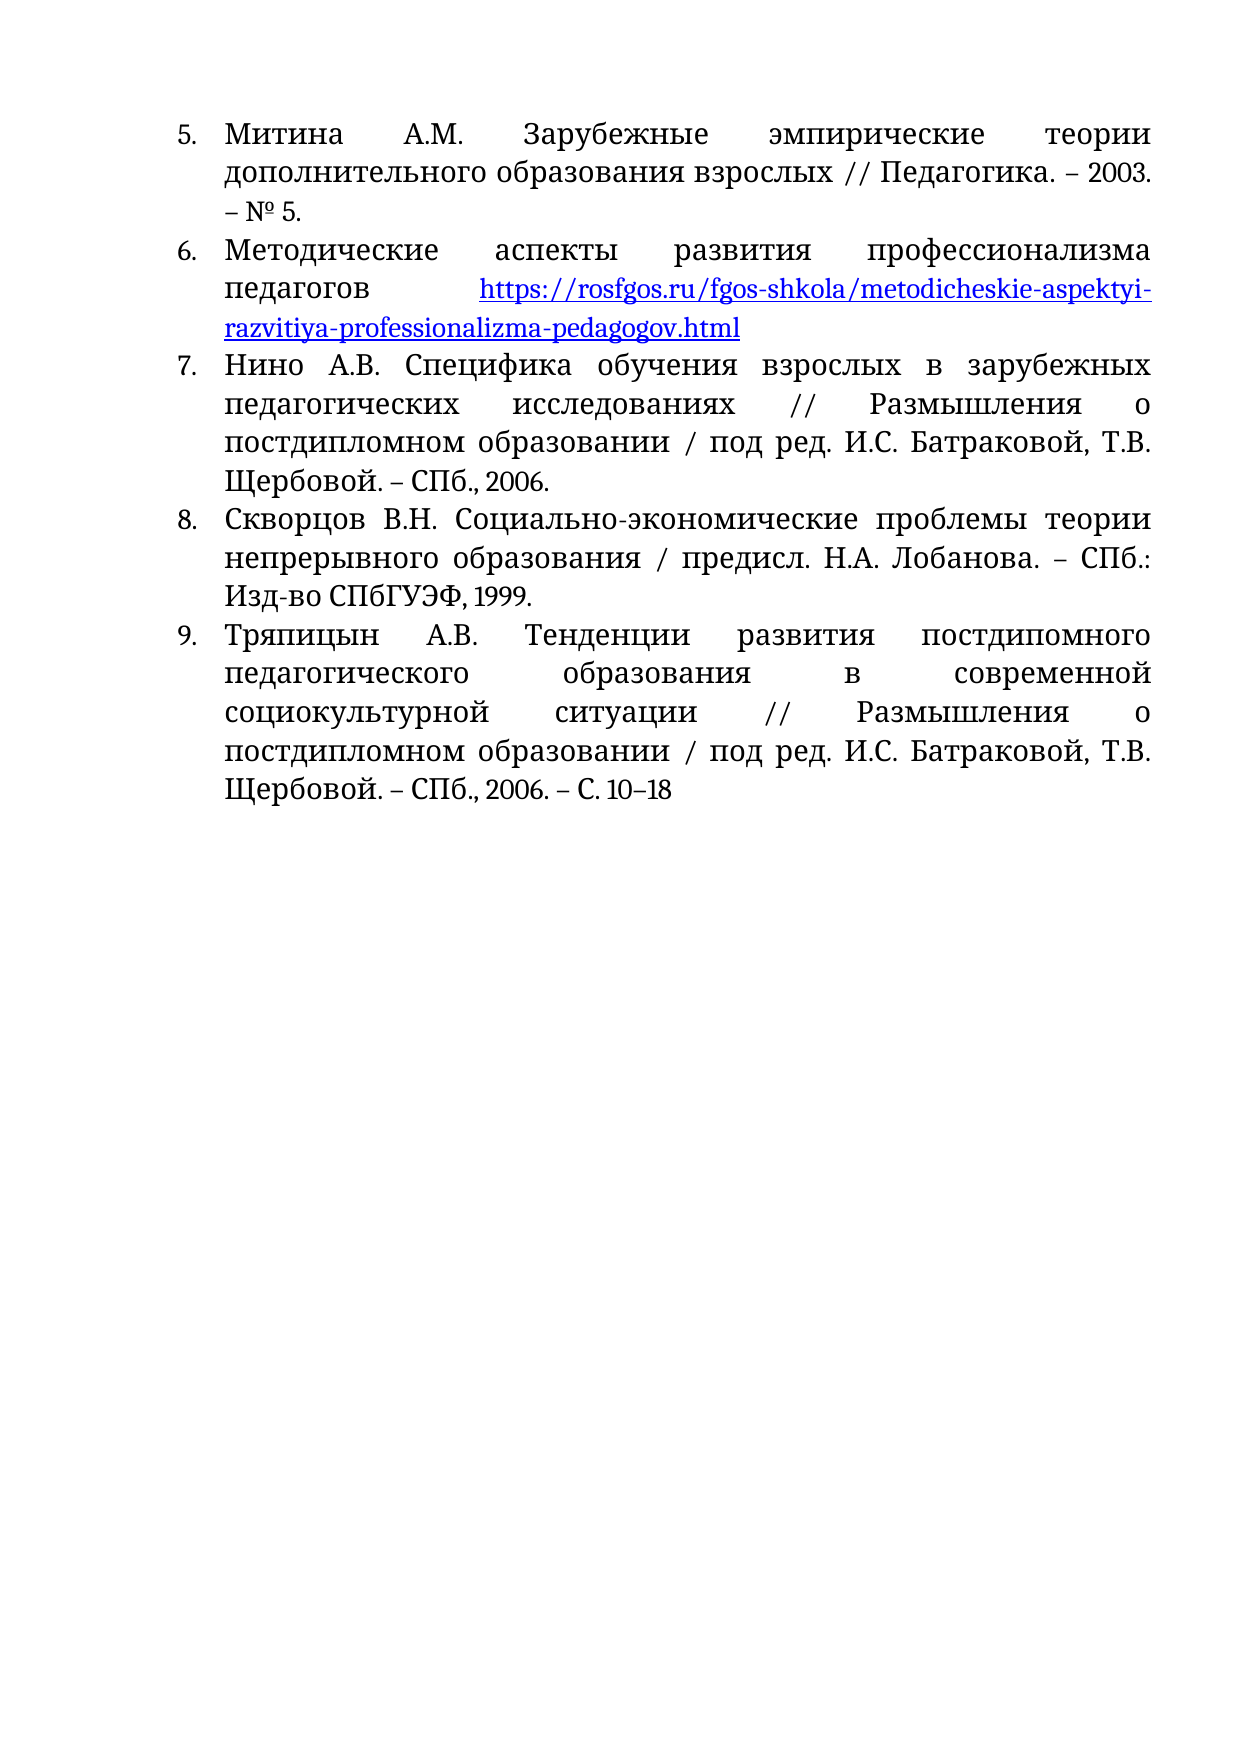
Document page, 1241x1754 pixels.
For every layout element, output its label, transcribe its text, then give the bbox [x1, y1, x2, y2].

list Нино А.В. Специфика обучения взрослых в зарубежных педагогических исследованиях // Размышления о постдипломном образовании / под ред. И.С. Батраковой, Т.В. Щербовой. – СПб., 2006. [177, 349, 1152, 498]
list Методические аспекты развития профессионализма педагогов https://rosfgos.ru/fgos-shkola/metodicheskie-aspektyi-razvitiya-professionalizma-pedagogov.html [177, 234, 1152, 344]
list Тряпицын А.В. Тенденции развития постдипомного педагогического образования в современной социокультурной ситуации // Размышления о постдипломном образовании / под ред. И.С. Батраковой, Т.В. Щербовой. – СПб., 2006. – С. 10–18 [177, 619, 1152, 807]
list Скворцов В.Н. Социально-экономические проблемы теории непрерывного образования / предисл. Н.А. Лобанова. – СПб.: Изд-во СПбГУЭФ, 1999. [177, 503, 1152, 614]
list Митина А.М. Зарубежные эмпирические теории дополнительного образования взрослых // Педагогика. – 2003. – № 5. [177, 118, 1152, 229]
